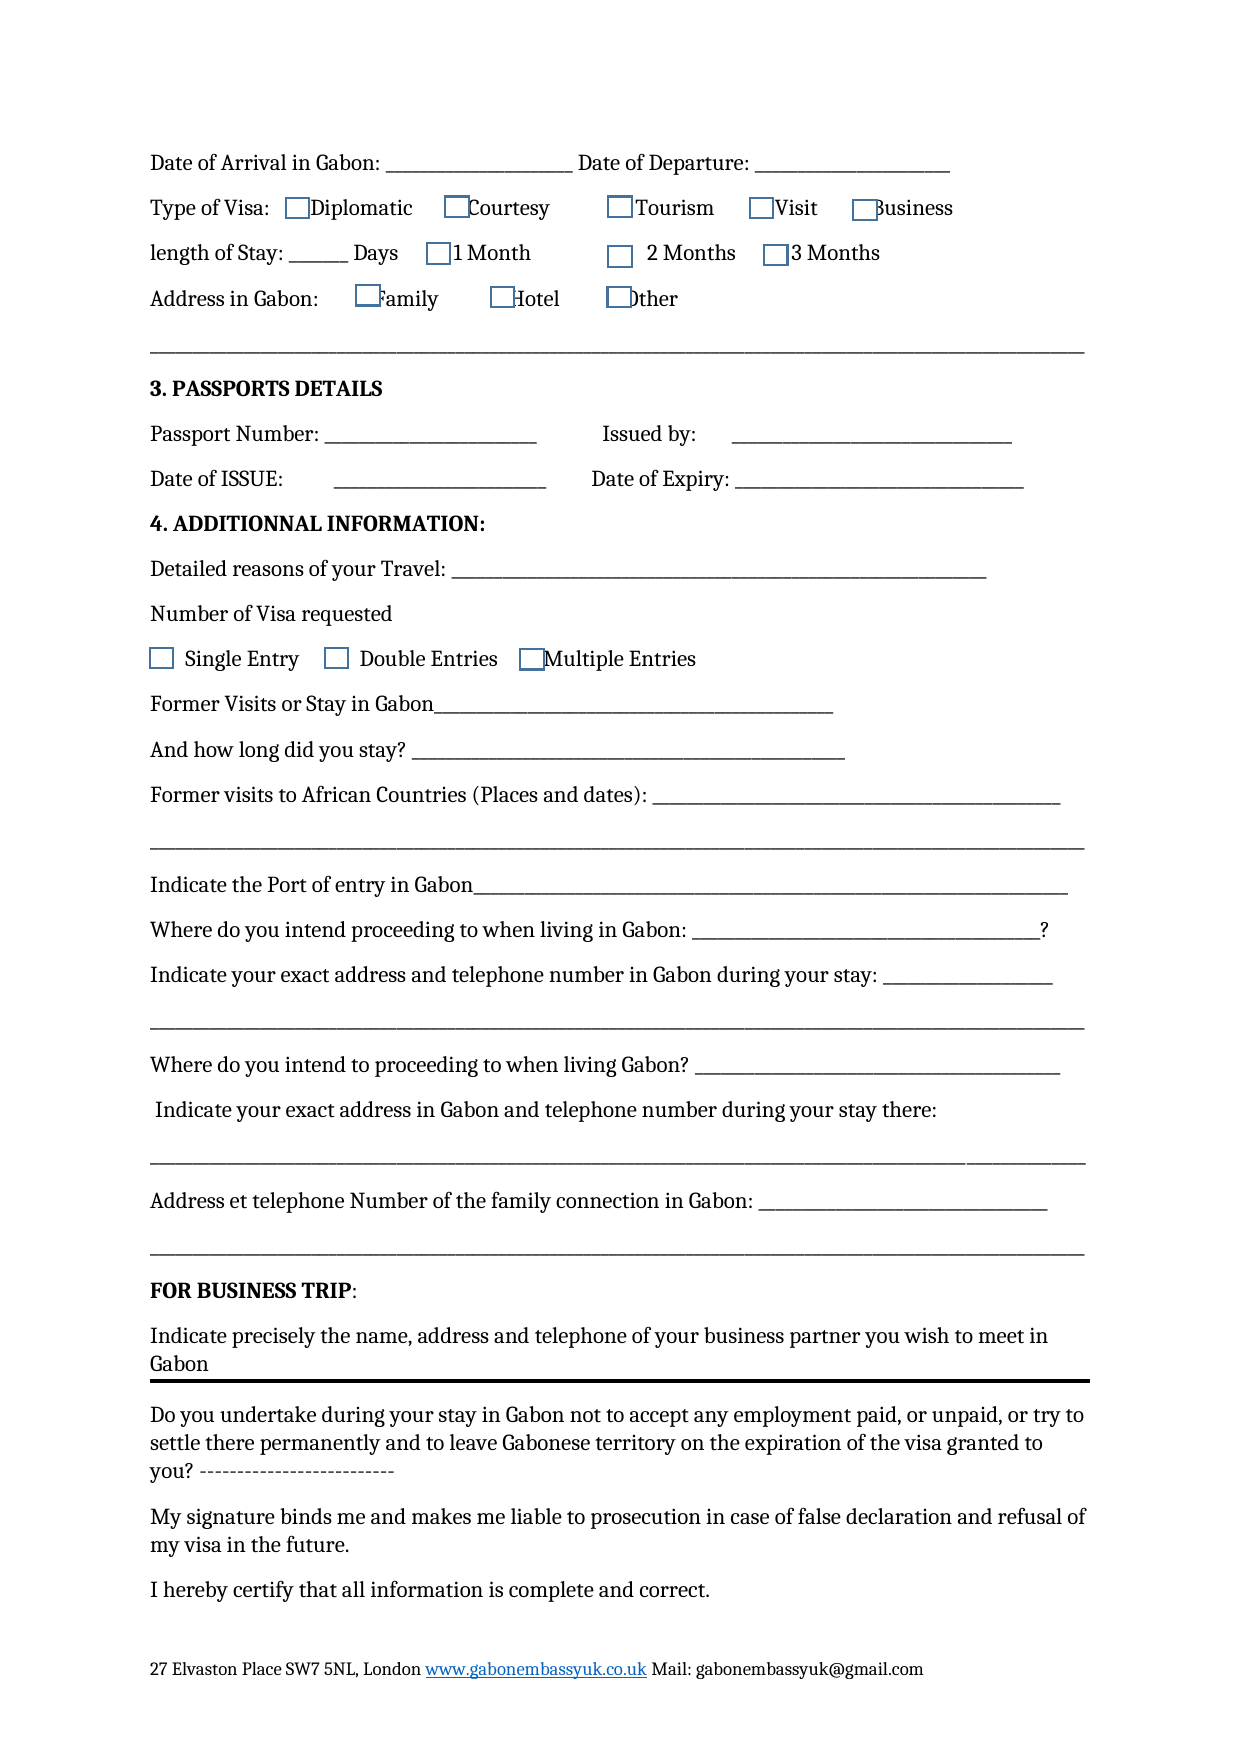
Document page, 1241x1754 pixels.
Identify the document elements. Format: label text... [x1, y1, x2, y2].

text Former Visits or Stay in Gabon_______________________________________________ [150, 691, 1090, 718]
text Where do you intend to proceeding to when living Gabon? ___________________________________________ [150, 1052, 1090, 1078]
text Indicate precisely the name, address and telephone of your business partner you wish to meet in Gabon [150, 1323, 1090, 1379]
text 3. PASSPORTS DETAILS [150, 376, 1090, 402]
text ______________________________________________________________________________________________________________ [150, 1007, 1090, 1033]
text Passport Number: _________________________ Issued by: _________________________________ [150, 421, 1090, 447]
text Indicate the Port of entry in Gabon______________________________________________________________________ [150, 872, 1090, 898]
text Former visits to African Countries (Places and dates): ________________________________________________ [150, 781, 1090, 808]
text Address et telephone Number of the family connection in Gabon: __________________________________ [150, 1187, 1090, 1214]
text Address in Gabon: Family Hotel Other [150, 285, 1090, 312]
text Date of ISSUE: _________________________ Date of Expiry: __________________________________ [150, 466, 1090, 492]
text length of Stay: _______ Days 1 Month 2 Months 3 Months [150, 240, 1090, 267]
text 4. ADDITIONNAL INFORMATION: [150, 511, 1090, 537]
text ______________________________________________________________________________________________________________ [150, 1232, 1090, 1259]
text Single Entry Double Entries Multiple Entries [150, 646, 1090, 672]
text ______________________________________________________________________________________________________________ [150, 1142, 1090, 1169]
text And how long did you stay? ___________________________________________________ [150, 736, 1090, 763]
text ______________________________________________________________________________________________________________ [150, 330, 1090, 357]
text FOR BUSINESS TRIP: [150, 1278, 1090, 1304]
text Date of Arrival in Gabon: ______________________ Date of Departure: _______________________ [150, 150, 1090, 176]
text Number of Visa requested [150, 601, 1090, 627]
text Indicate your exact address in Gabon and telephone number during your stay there: [150, 1097, 1090, 1123]
text My signature binds me and makes me liable to prosecution in case of false declaration and refusal of my visa in the future. [150, 1503, 1090, 1558]
text Detailed reasons of your Travel: _______________________________________________________________ [150, 556, 1090, 582]
text Indicate your exact address and telephone number in Gabon during your stay: ____________________ [150, 962, 1090, 988]
text Do you undertake during your stay in Gabon not to accept any employment paid, or unpaid, or try to settle there permanently and to leave Gabonese territory on the expiration of the visa granted to you? -------------------------- [150, 1401, 1090, 1485]
text Type of Visa: Diplomatic Courtesy Tourism Visit B Business [150, 195, 1090, 221]
text I hereby certify that all information is complete and correct. [150, 1577, 1090, 1603]
text ______________________________________________________________________________________________________________ [150, 827, 1090, 853]
text Where do you intend proceeding to when living in Gabon: _________________________________________? [150, 917, 1090, 943]
